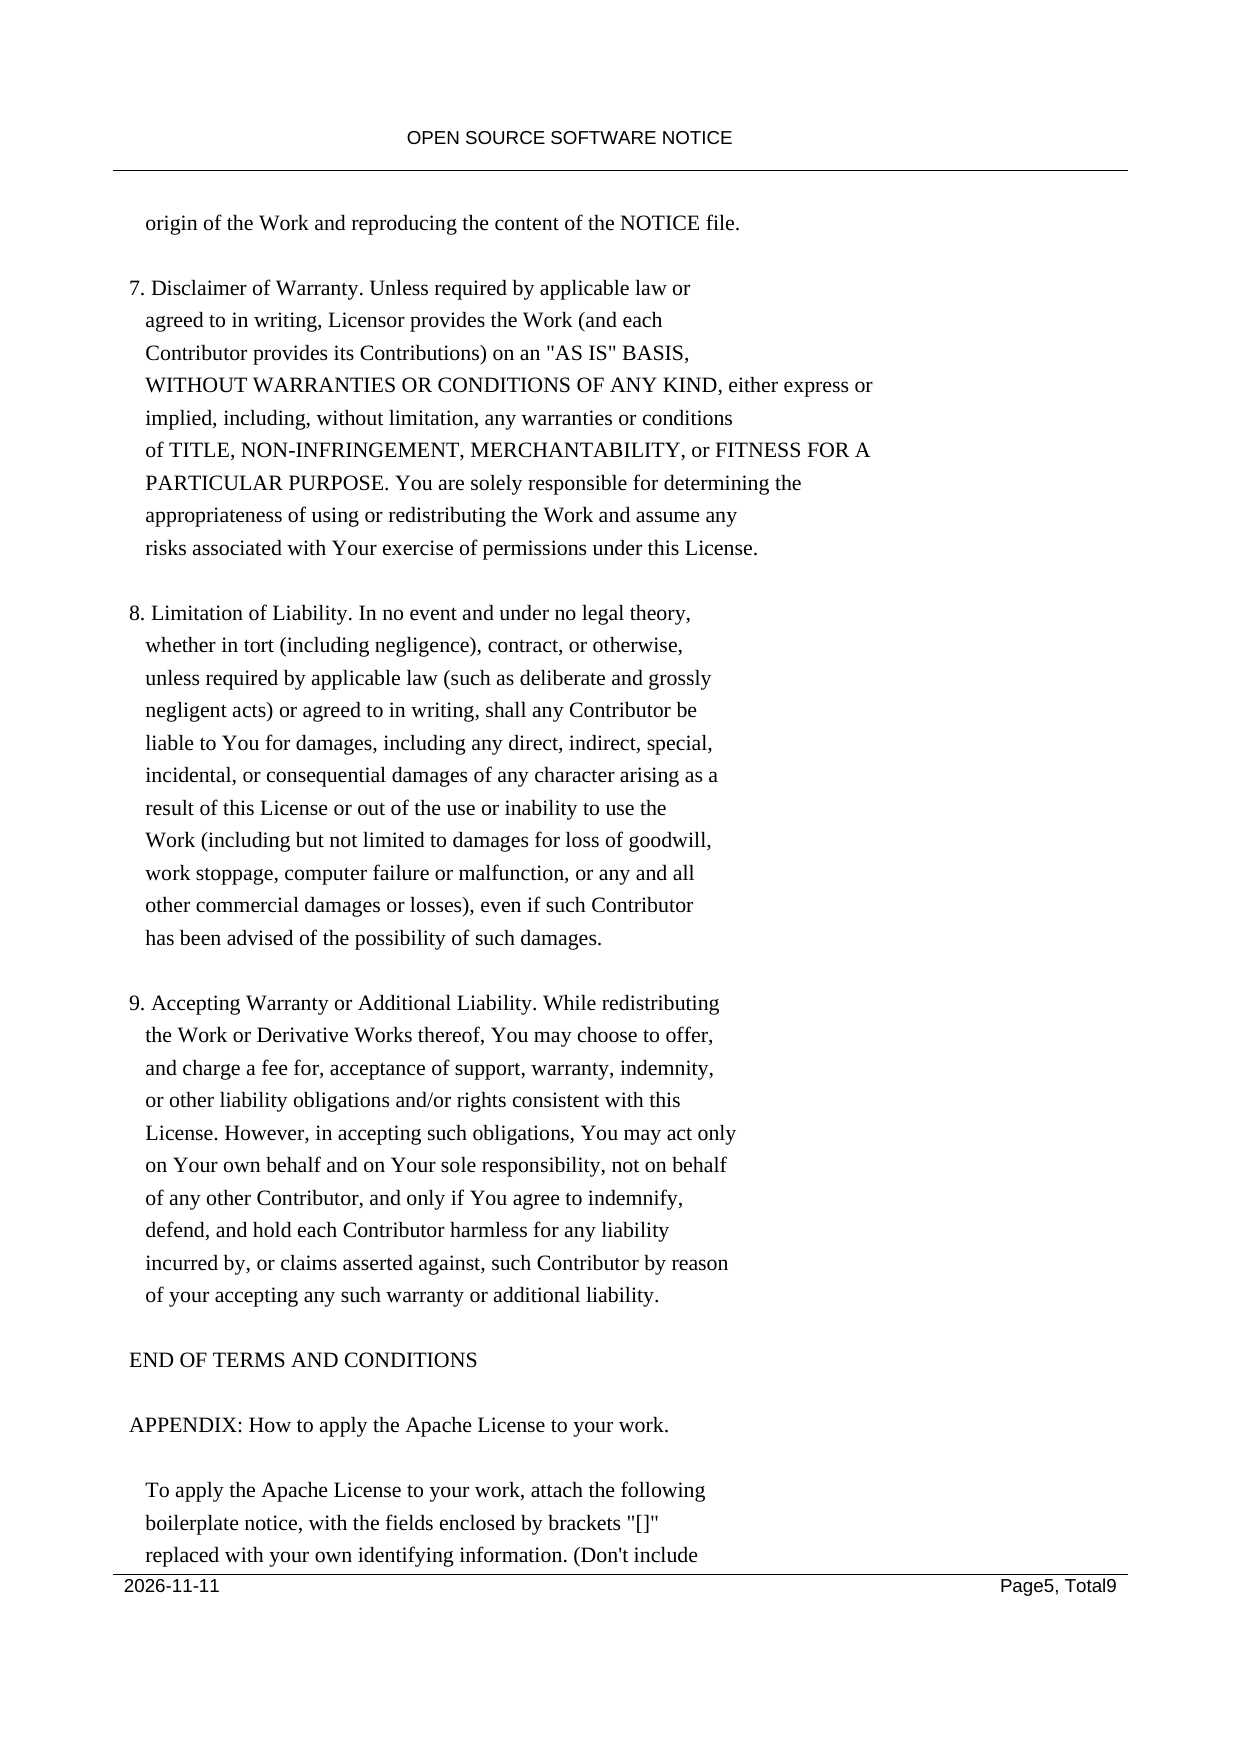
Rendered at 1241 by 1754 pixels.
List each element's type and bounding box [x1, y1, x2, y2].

text [112, 206, 1128, 1571]
